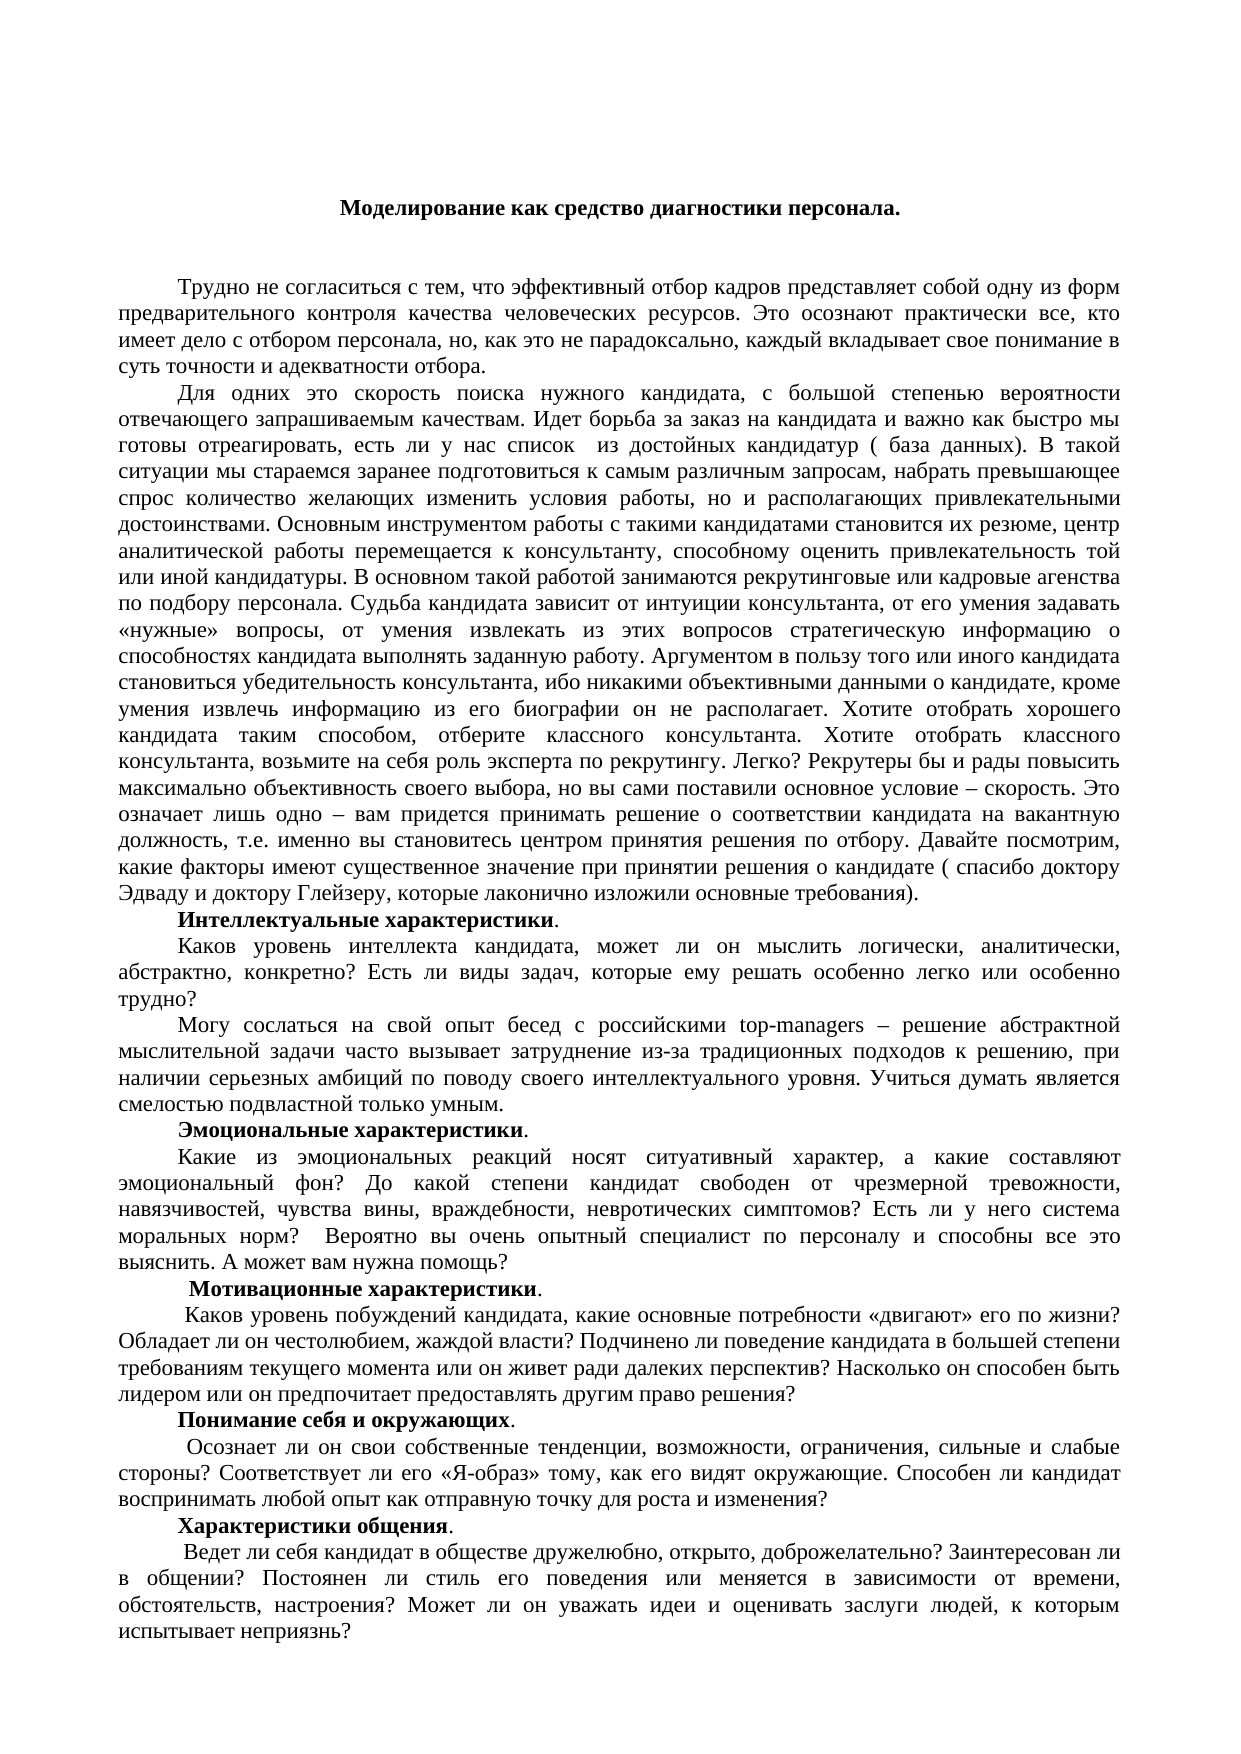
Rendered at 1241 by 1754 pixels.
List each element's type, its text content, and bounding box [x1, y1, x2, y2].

text Могу сослаться на свой опыт бесед с российскими top-managers – решение абстрактной мыслительной задачи часто вызывает затруднение из-за традиционных подходов к решению, при наличии серьезных амбиций по поводу своего интеллектуального уровня. Учиться думать является смелостью подвластной только умным. [118, 1011, 1122, 1116]
text Мотивационные характеристики. [118, 1274, 1122, 1301]
text Каков уровень интеллекта кандидата, может ли он мыслить логически, аналитически, абстрактно, конкретно? Есть ли виды задач, которые ему решать особенно легко или особенно трудно? [118, 932, 1122, 1011]
text Ведет ли себя кандидат в обществе дружелюбно, открыто, доброжелательно? Заинтересован ли в общении? Постоянен ли стиль его поведения или меняется в зависимости от времени, обстоятельств, настроения? Может ли он уважать идеи и оценивать заслуги людей, к которым испытывает неприязнь? [118, 1538, 1122, 1643]
text Эмоциональные характеристики. [118, 1116, 1122, 1143]
text Понимание себя и окружающих. [118, 1406, 1122, 1433]
text Для одних это скорость поиска нужного кандидата, с большой степенью вероятности отвечающего запрашиваемым качествам. Идет борьба за заказ на кандидата и важно как быстро мы готовы отреагировать, есть ли у нас список из достойных кандидатур ( база данных). В такой ситуации мы стараемся заранее подготовиться к самым различным запросам, набрать превышающее спрос количество желающих изменить условия работы, но и располагающих привлекательными достоинствами. Основным инструментом работы с такими кандидатами становится их резюме, центр аналитической работы перемещается к консультанту, способному оценить привлекательность той или иной кандидатуры. В основном такой работой занимаются рекрутинговые или кадровые агенства по подбору персонала. Судьба кандидата зависит от интуиции консультанта, от его умения задавать «нужные» вопросы, от умения извлекать из этих вопросов стратегическую информацию о способностях кандидата выполнять заданную работу. Аргументом в пользу того или иного кандидата становиться убедительность консультанта, ибо никакими объективными данными о кандидате, кроме умения извлечь информацию из его биографии он не располагает. Хотите отобрать хорошего кандидата таким способом, отберите классного консультанта. Хотите отобрать классного консультанта, возьмите на себя роль эксперта по рекрутингу. Легко? Рекрутеры бы и рады повысить максимально объективность своего выбора, но вы сами поставили основное условие – скорость. Это означает лишь одно – вам придется принимать решение о соответствии кандидата на вакантную должность, т.е. именно вы становитесь центром принятия решения по отбору. Давайте посмотрим, какие факторы имеют существенное значение при принятии решения о кандидате ( спасибо доктору Эдваду и доктору Глейзеру, которые лаконично изложили основные требования). [118, 378, 1122, 906]
text Интеллектуальные характеристики. [118, 906, 1122, 932]
text Характеристики общения. [118, 1512, 1122, 1538]
text Осознает ли он свои собственные тенденции, возможности, ограничения, сильные и слабые стороны? Соответствует ли его «Я-образ» тому, как его видят окружающие. Способен ли кандидат воспринимать любой опыт как отправную точку для роста и изменения? [118, 1433, 1122, 1512]
text Каков уровень побуждений кандидата, какие основные потребности «двигают» его по жизни? Обладает ли он честолюбием, жаждой власти? Подчинено ли поведение кандидата в большей степени требованиям текущего момента или он живет ради далеких перспектив? Насколько он способен быть лидером или он предпочитает предоставлять другим право решения? [118, 1301, 1122, 1406]
text Трудно не согласиться с тем, что эффективный отбор кадров представляет собой одну из форм предварительного контроля качества человеческих ресурсов. Это осознают практически все, кто имеет дело с отбором персонала, но, как это не парадоксально, каждый вкладывает свое понимание в суть точности и адекватности отбора. [118, 273, 1122, 378]
text Какие из эмоциональных реакций носят ситуативный характер, а какие составляют эмоциональный фон? До какой степени кандидат свободен от чрезмерной тревожности, навязчивостей, чувства вины, враждебности, невротических симптомов? Есть ли у него система моральных норм? Вероятно вы очень опытный специалист по персоналу и способны все это выяснить. А может вам нужна помощь? [118, 1143, 1122, 1274]
subtitle Моделирование как средство диагностики персонала. [118, 194, 1122, 220]
